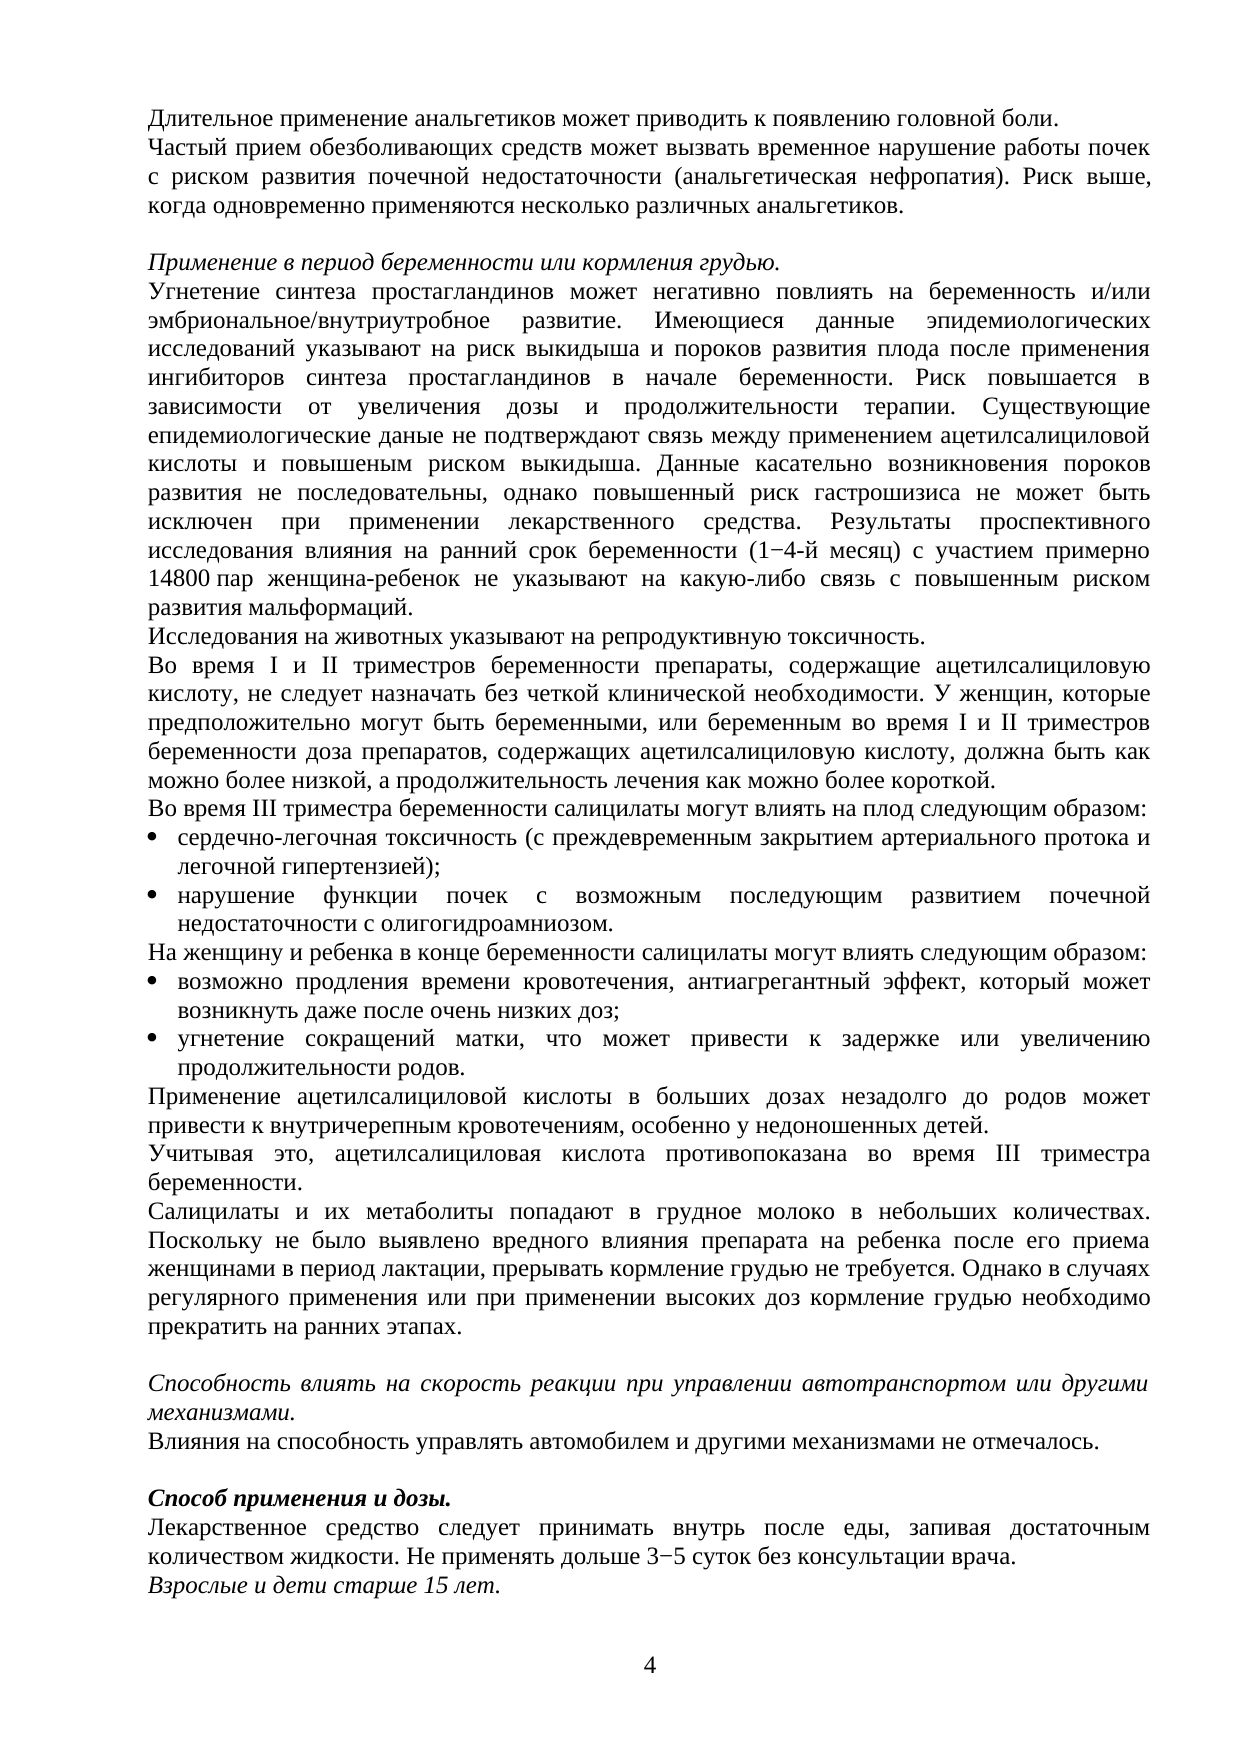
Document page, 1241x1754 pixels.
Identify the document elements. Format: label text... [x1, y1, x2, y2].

text Влияния на способность управлять автомобилем и другими механизмами не отмечалось. [148, 1426, 1146, 1455]
text Частый прием обезболивающих средств может вызвать временное нарушение работы почек с риском развития почечной недостаточности (анальгетическая нефропатия). Риск выше, когда одновременно применяются несколько различных анальгетиков. [148, 132, 1152, 218]
list угнетение сокращений матки, что может привести к задержке или увеличению продолжительности родов. [148, 1023, 1152, 1081]
text Применение ацетилсалициловой кислоты в больших дозах незадолго до родов может привести к внутричерепным кровотечениям, особенно у недоношенных детей. [148, 1081, 1152, 1138]
text Учитывая это, ацетилсалициловая кислота противопоказана во время ІІІ триместра беременности. [148, 1138, 1152, 1196]
list нарушение функции почек с возможным последующим развитием почечной недостаточности с олигогидроамниозом. [148, 880, 1152, 937]
text Исследования на животных указывают на репродуктивную токсичность. [148, 621, 1152, 650]
text Во время І и ІІ триместров беременности препараты, содержащие ацетилсалициловую кислоту, не следует назначать без четкой клинической необходимости. У женщин, которые предположительно могут быть беременными, или беременным во время І и ІІ триместров беременности доза препаратов, содержащих ацетилсалициловую кислоту, должна быть как можно более низкой, а продолжительность лечения как можно более короткой. [148, 650, 1152, 793]
text Лекарственное средство следует принимать внутрь после еды, запивая достаточным количеством жидкости. Не применять дольше 3−5 суток без консультации врача. [148, 1512, 1152, 1570]
list возможно продления времени кровотечения, антиагрегантный эффект, который может возникнуть даже после очень низких доз; [148, 966, 1152, 1023]
text Способ применения и дозы. [148, 1483, 1152, 1512]
text Способность влиять на скорость реакции при управлении автотранспортом или другими механизмами. [148, 1368, 1152, 1426]
text Салицилаты и их метаболиты попадают в грудное молоко в небольших количествах. Поскольку не было выявлено вредного влияния препарата на ребенка после его приема женщинами в период лактации, прерывать кормление грудью не требуется. Однако в случаях регулярного применения или при применении высоких доз кормление грудью необходимо прекратить на ранних этапах. [148, 1196, 1152, 1340]
list сердечно-легочная токсичность (с преждевременным закрытием артериального протока и легочной гипертензией); [148, 822, 1152, 880]
text Угнетение синтеза простагландинов может негативно повлиять на беременность и/или эмбриональное/внутриутробное развитие. Имеющиеся данные эпидемиологических исследований указывают на риск выкидыша и пороков развития плода после применения ингибиторов синтеза простагландинов в начале беременности. Риск повышается в зависимости от увеличения дозы и продолжительности терапии. Существующие епидемиологические даные не подтверждают связь между применением ацетилсалициловой кислоты и повышеным риском выкидыша. Данные касательно возникновения пороков развития не последовательны, однако повышенный риск гастрошизиса не может быть исключен при применении лекарственного средства. Результаты проспективного исследования влияния на ранний срок беременности (1−4-й месяц) с участием примерно 14800 пар женщина-ребенок не указывают на какую-либо связь с повышенным риском развития мальформаций. [148, 276, 1152, 621]
text Длительное применение анальгетиков может приводить к появлению головной боли. [148, 103, 1152, 132]
text Применение в период беременности или кормления грудью. [148, 247, 1152, 276]
text Взрослые и дети старше 15 лет. [148, 1570, 1152, 1598]
text На женщину и ребенка в конце беременности салицилаты могут влиять следующим образом: [148, 937, 1152, 966]
text Во время ІІІ триместра беременности салицилаты могут влиять на плод следующим образом: [148, 793, 1152, 822]
